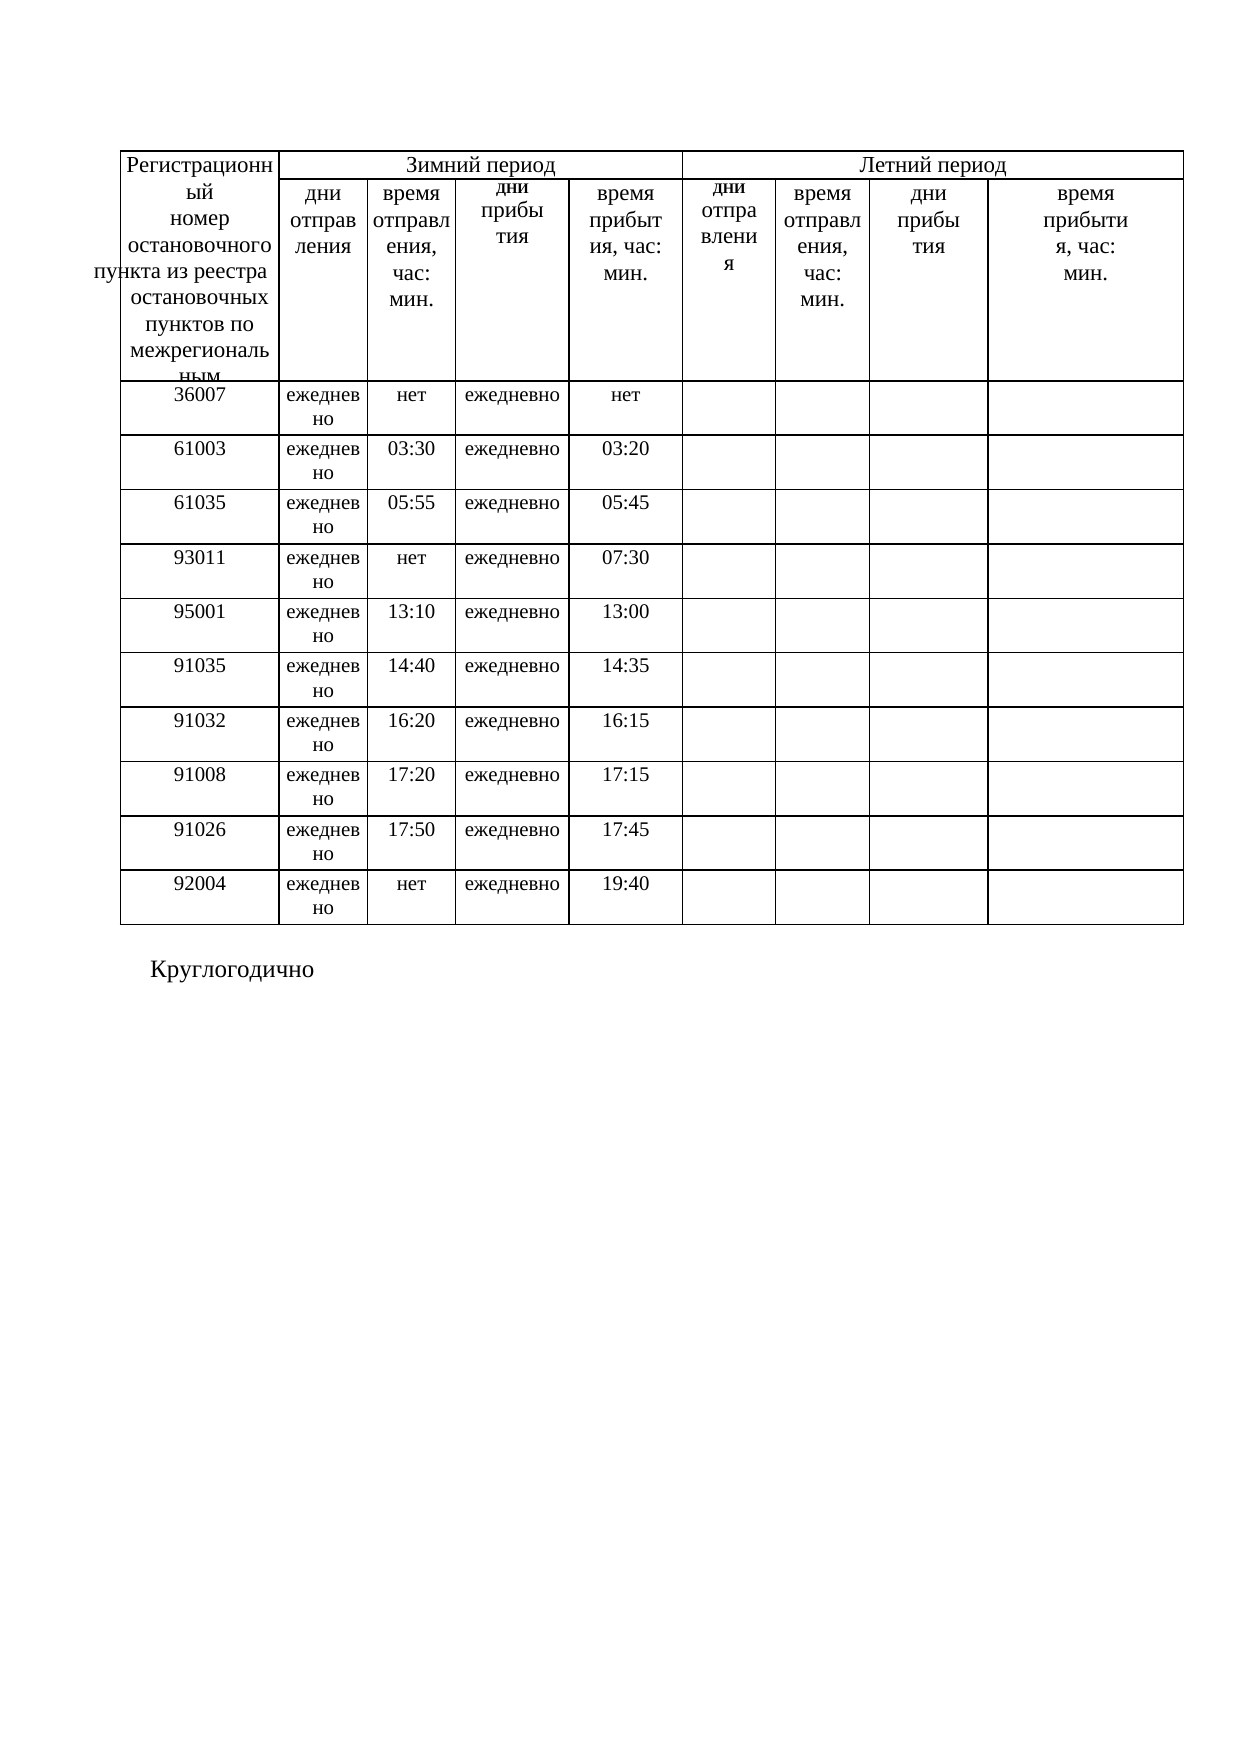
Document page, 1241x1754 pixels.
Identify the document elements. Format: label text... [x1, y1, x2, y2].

table_cell 61003 [121, 436, 278, 489]
table_cell ДНИ отпра влени я [683, 180, 775, 380]
table_cell 92004 [121, 871, 278, 924]
table_cell [870, 871, 987, 924]
table_cell ежедневно [456, 599, 568, 652]
table_cell [683, 708, 775, 761]
table_cell [776, 545, 869, 597]
table_cell 07:30 [570, 545, 682, 597]
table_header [121, 152, 278, 380]
table_cell [989, 871, 1183, 924]
table_cell 19:40 [570, 871, 682, 924]
table_cell [989, 708, 1183, 761]
table_cell [683, 490, 775, 543]
table_cell 05:55 [368, 490, 455, 543]
table_cell [870, 382, 987, 434]
table_cell [776, 708, 869, 761]
table_cell 05:45 [570, 490, 682, 543]
table_cell [776, 653, 869, 706]
table_cell [870, 599, 987, 652]
table_cell нет [368, 382, 455, 434]
table_cell ежедневно [456, 490, 568, 543]
table_cell [776, 436, 869, 489]
table_cell ежедневно [456, 545, 568, 597]
table_cell [776, 599, 869, 652]
table_cell 17:20 [368, 762, 455, 815]
table_cell [989, 490, 1183, 543]
table_cell [870, 817, 987, 869]
table_cell [683, 436, 775, 489]
table_cell ежедневно [456, 708, 568, 761]
table_cell [683, 817, 775, 869]
table_cell нет [368, 545, 455, 597]
table_cell [683, 599, 775, 652]
table_cell [683, 545, 775, 597]
table_cell время прибыт ия, час: мин. [570, 180, 682, 380]
table_cell [776, 762, 869, 815]
table_cell ежедневно [456, 762, 568, 815]
table_cell время отправл ения, час: мин. [776, 180, 869, 380]
table_cell 91032 [121, 708, 278, 761]
table_cell [870, 708, 987, 761]
table_cell ежедневно [280, 545, 367, 597]
table_cell ежедневно [280, 871, 367, 924]
table_cell 14:40 [368, 653, 455, 706]
table_cell [989, 436, 1183, 489]
table_cell [989, 599, 1183, 652]
text Круглогодично [150, 954, 1090, 983]
table_cell 17:50 [368, 817, 455, 869]
table_cell [683, 871, 775, 924]
table_cell 03:30 [368, 436, 455, 489]
table_cell [776, 382, 869, 434]
table_cell [989, 762, 1183, 815]
table_cell [870, 653, 987, 706]
table_cell [989, 653, 1183, 706]
table_cell [683, 382, 775, 434]
table_cell 61035 [121, 490, 278, 543]
table_cell дни отправ ления [280, 180, 367, 380]
table_cell 17:45 [570, 817, 682, 869]
table_cell [776, 490, 869, 543]
table_header Зимний период [280, 152, 682, 178]
table_cell ежедневно [280, 599, 367, 652]
table_cell 91026 [121, 817, 278, 869]
table_cell ежедневно [280, 490, 367, 543]
table_cell 17:15 [570, 762, 682, 815]
table_cell [683, 653, 775, 706]
table_cell ежедневно [280, 436, 367, 489]
table_cell ежедневно [456, 436, 568, 489]
table_cell ежедневно [280, 653, 367, 706]
table_cell ежедневно [456, 871, 568, 924]
table_cell дни прибы тия [870, 180, 987, 380]
table_header Летний период [683, 152, 1183, 178]
table_cell [870, 490, 987, 543]
table_cell ежедневно [280, 708, 367, 761]
table_cell [776, 871, 869, 924]
table_cell 93011 [121, 545, 278, 597]
table_cell 91008 [121, 762, 278, 815]
table_cell 16:20 [368, 708, 455, 761]
table_cell ежедневно [456, 653, 568, 706]
table_cell 13:00 [570, 599, 682, 652]
table_cell время прибыти я, час: мин. [989, 180, 1183, 380]
table_cell [683, 762, 775, 815]
table_cell ежедневно [456, 817, 568, 869]
table_cell [989, 382, 1183, 434]
table_cell время отправл ения, час: мин. [368, 180, 455, 380]
table_cell [776, 817, 869, 869]
table_cell нет [570, 382, 682, 434]
table_cell 13:10 [368, 599, 455, 652]
table_cell 36007 [121, 382, 278, 434]
table_cell [989, 545, 1183, 597]
table_cell 14:35 [570, 653, 682, 706]
table_cell 91035 [121, 653, 278, 706]
table_cell [870, 762, 987, 815]
table_cell [870, 545, 987, 597]
table_cell 16:15 [570, 708, 682, 761]
table_cell ежедневно [456, 382, 568, 434]
table_cell 03:20 [570, 436, 682, 489]
table_cell 95001 [121, 599, 278, 652]
table_cell ежедневно [280, 817, 367, 869]
table_cell ежедневно [280, 382, 367, 434]
table_cell ежедневно [280, 762, 367, 815]
table_cell нет [368, 871, 455, 924]
table_cell [870, 436, 987, 489]
table_cell ДНИ прибы тия [456, 180, 568, 380]
table_cell [989, 817, 1183, 869]
